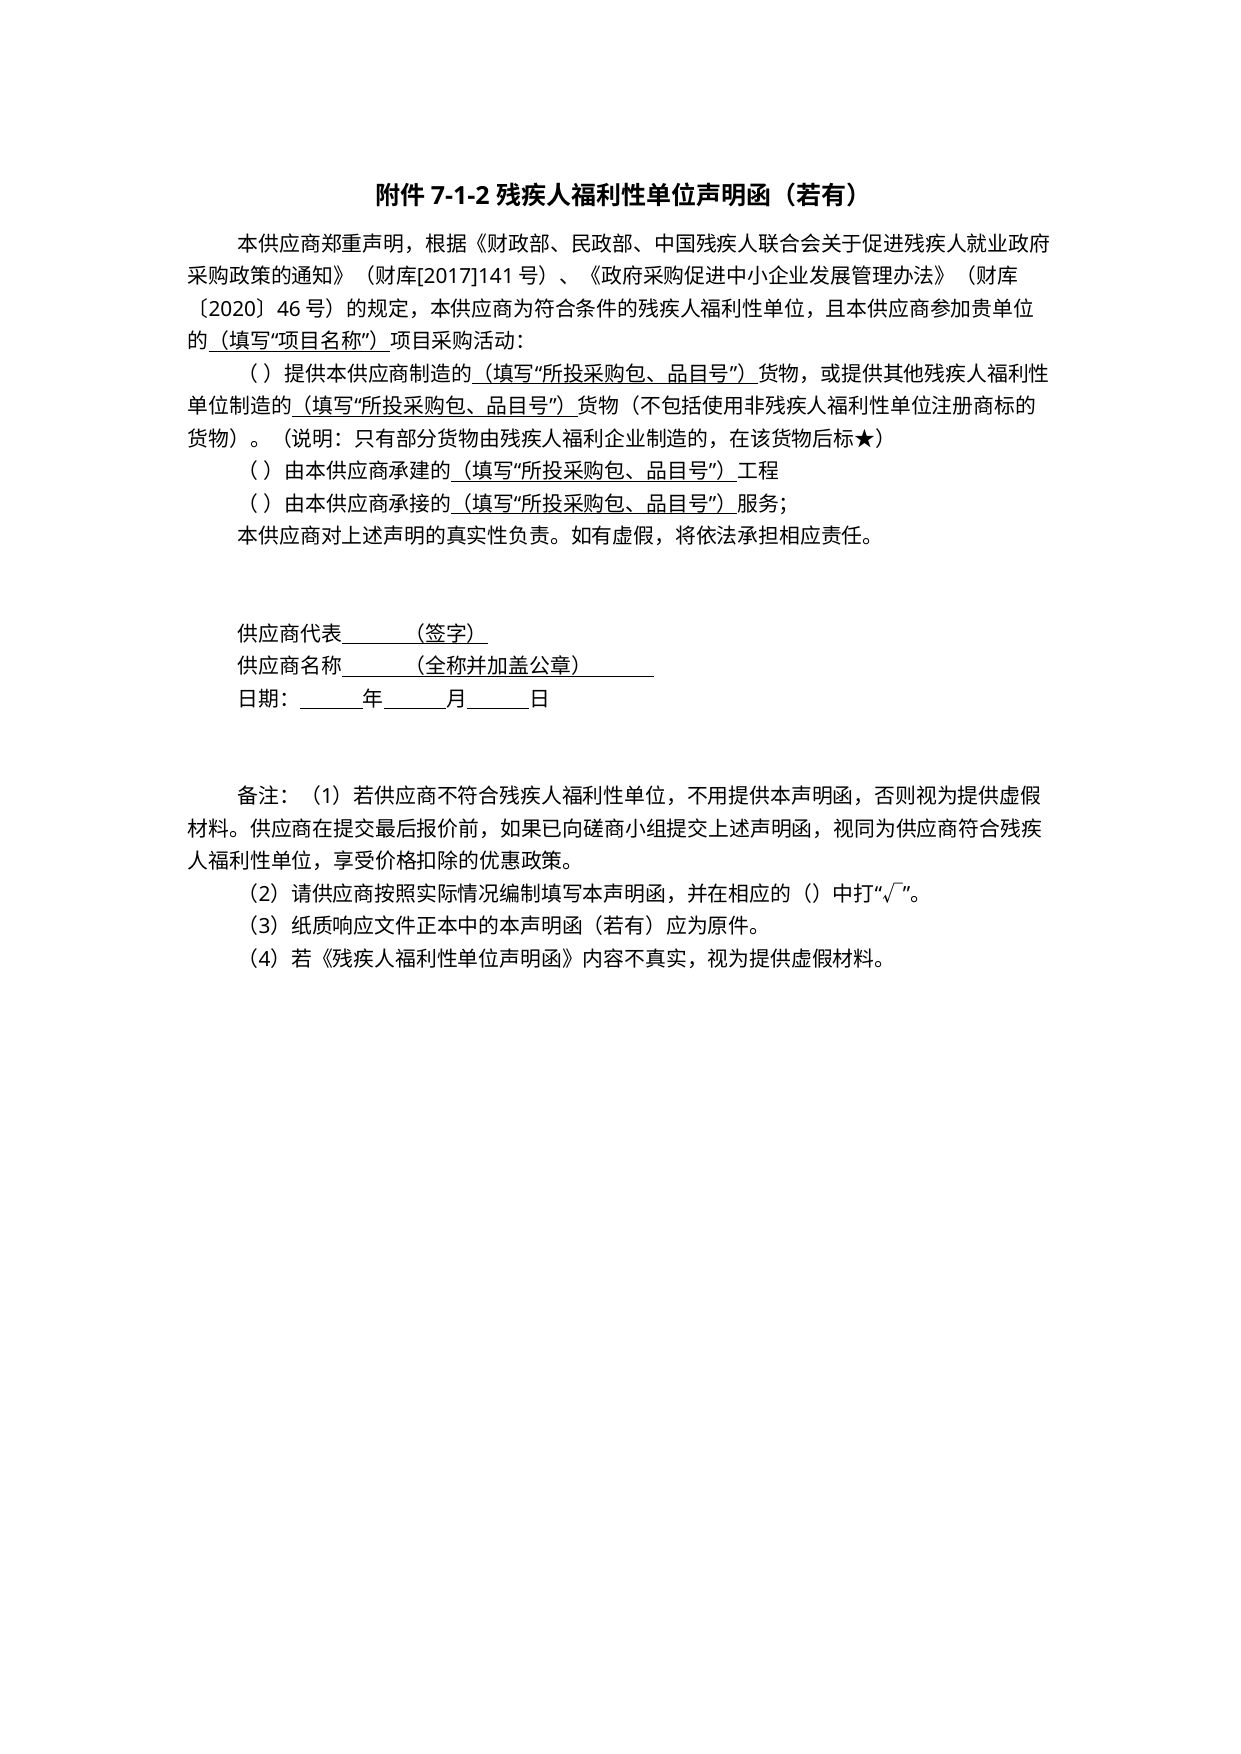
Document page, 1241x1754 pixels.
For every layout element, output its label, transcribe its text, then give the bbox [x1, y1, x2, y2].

text 本供应商对上述声明的真实性负责。如有虚假，将依法承担相应责任。 [187, 519, 1053, 617]
text （ ）由本供应商承建的（填写“所投采购包、品目号”）工程 [187, 454, 1053, 487]
text （3）纸质响应文件正本中的本声明函（若有）应为原件。 [187, 909, 1053, 942]
text 日期： 年 月 日 [187, 682, 1053, 779]
text （ ）提供本供应商制造的（填写“所投采购包、品目号”）货物，或提供其他残疾人福利性单位制造的（填写“所投采购包、品目号”）货物（不包括使用非残疾人福利性单位注册商标的货物）。（说明：只有部分货物由残疾人福利企业制造的，在该货物后标★） [187, 357, 1053, 454]
text 附件7-1-2 残疾人福利性单位声明函（若有） [187, 162, 1053, 227]
text 供应商代表 （签字） [187, 617, 1053, 649]
text 本供应商郑重声明，根据《财政部、民政部、中国残疾人联合会关于促进残疾人就业政府采购政策的通知》（财库[2017]141号）、《政府采购促进中小企业发展管理办法》（财库〔2020〕46号）的规定，本供应商为符合条件的残疾人福利性单位，且本供应商参加贵单位的（填写“项目名称”）项目采购活动： [187, 227, 1053, 357]
text 备注：（1）若供应商不符合残疾人福利性单位，不用提供本声明函，否则视为提供虚假材料。供应商在提交最后报价前，如果已向磋商小组提交上述声明函，视同为供应商符合残疾人福利性单位，享受价格扣除的优惠政策。 [187, 779, 1053, 877]
text （ ）由本供应商承接的（填写“所投采购包、品目号”）服务； [187, 487, 1053, 519]
text （4）若《残疾人福利性单位声明函》内容不真实，视为提供虚假材料。 [187, 942, 1053, 974]
text 供应商名称 （全称并加盖公章） [187, 649, 1053, 682]
text （2）请供应商按照实际情况编制填写本声明函，并在相应的（）中打“√”。 [187, 877, 1053, 909]
